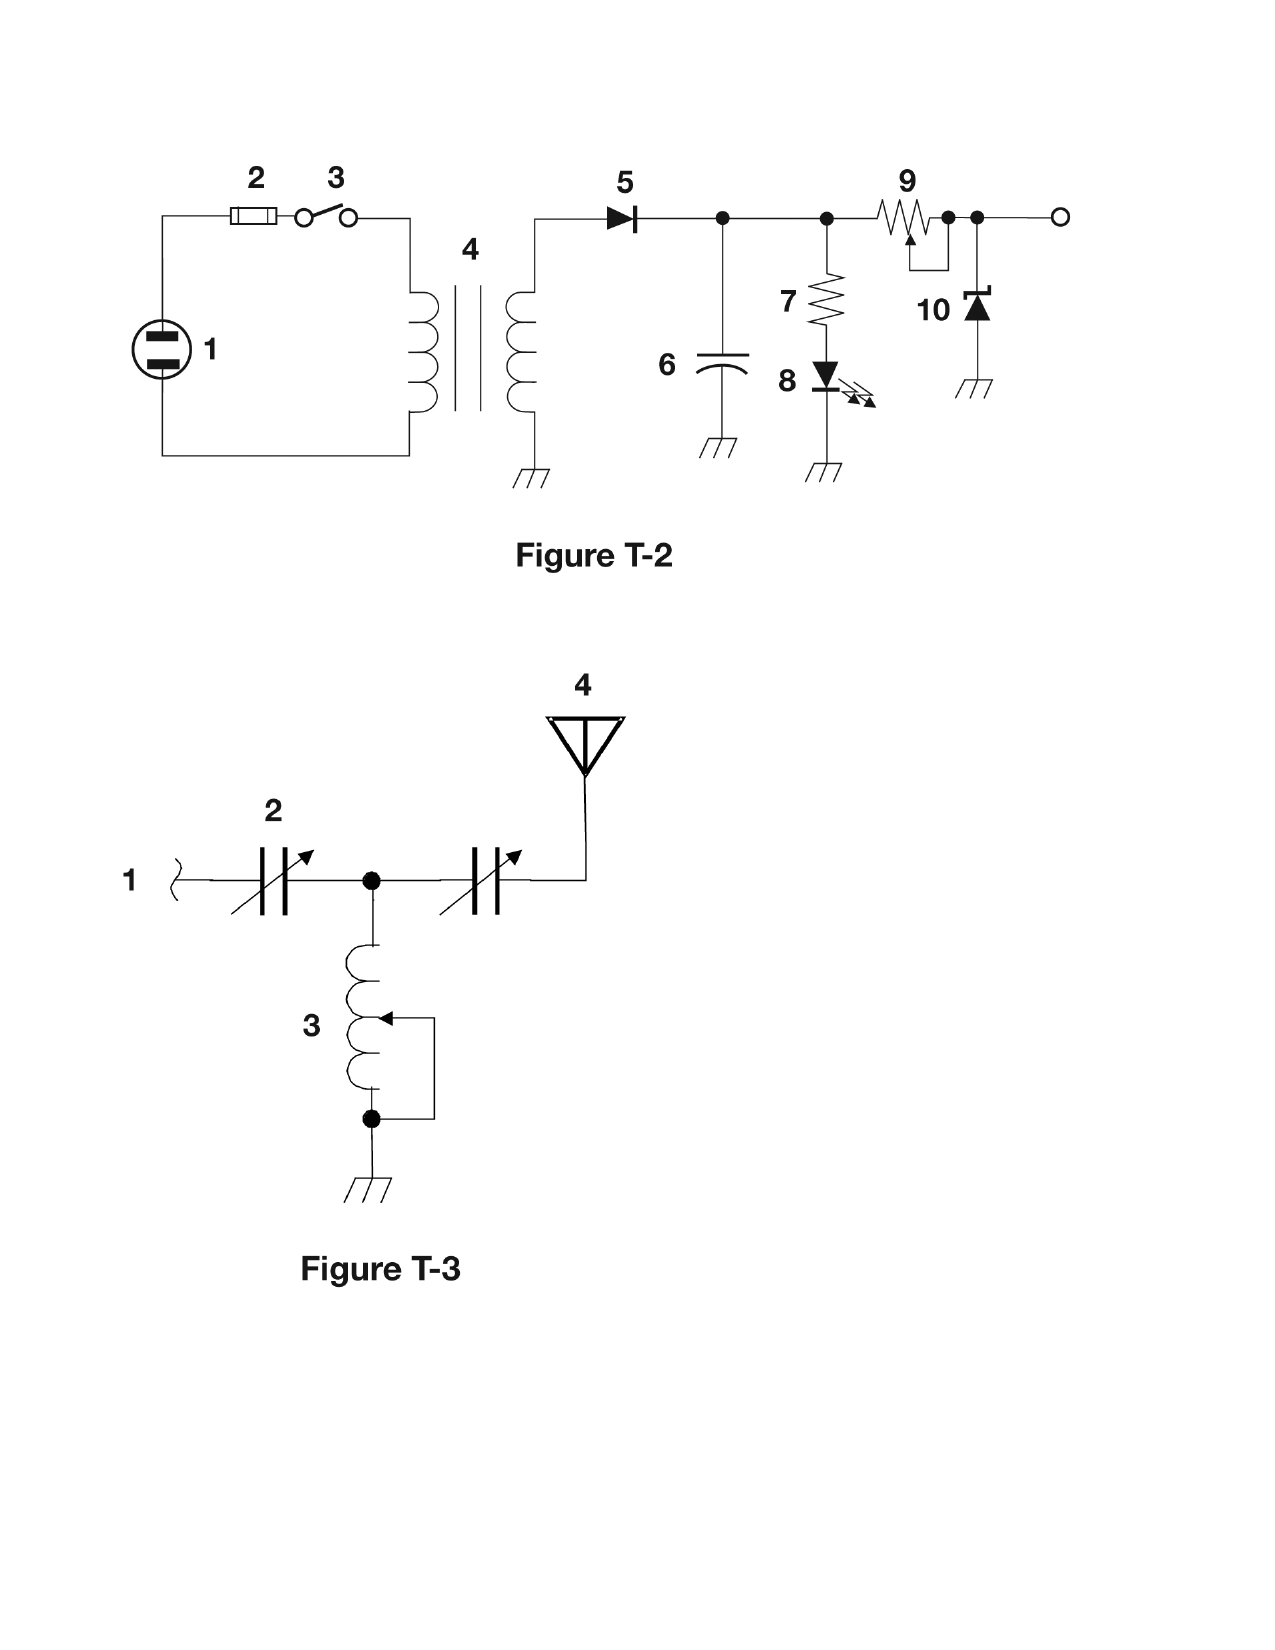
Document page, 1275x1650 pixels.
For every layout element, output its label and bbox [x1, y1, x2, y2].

picture [112, 150, 1077, 577]
picture [112, 661, 633, 1296]
